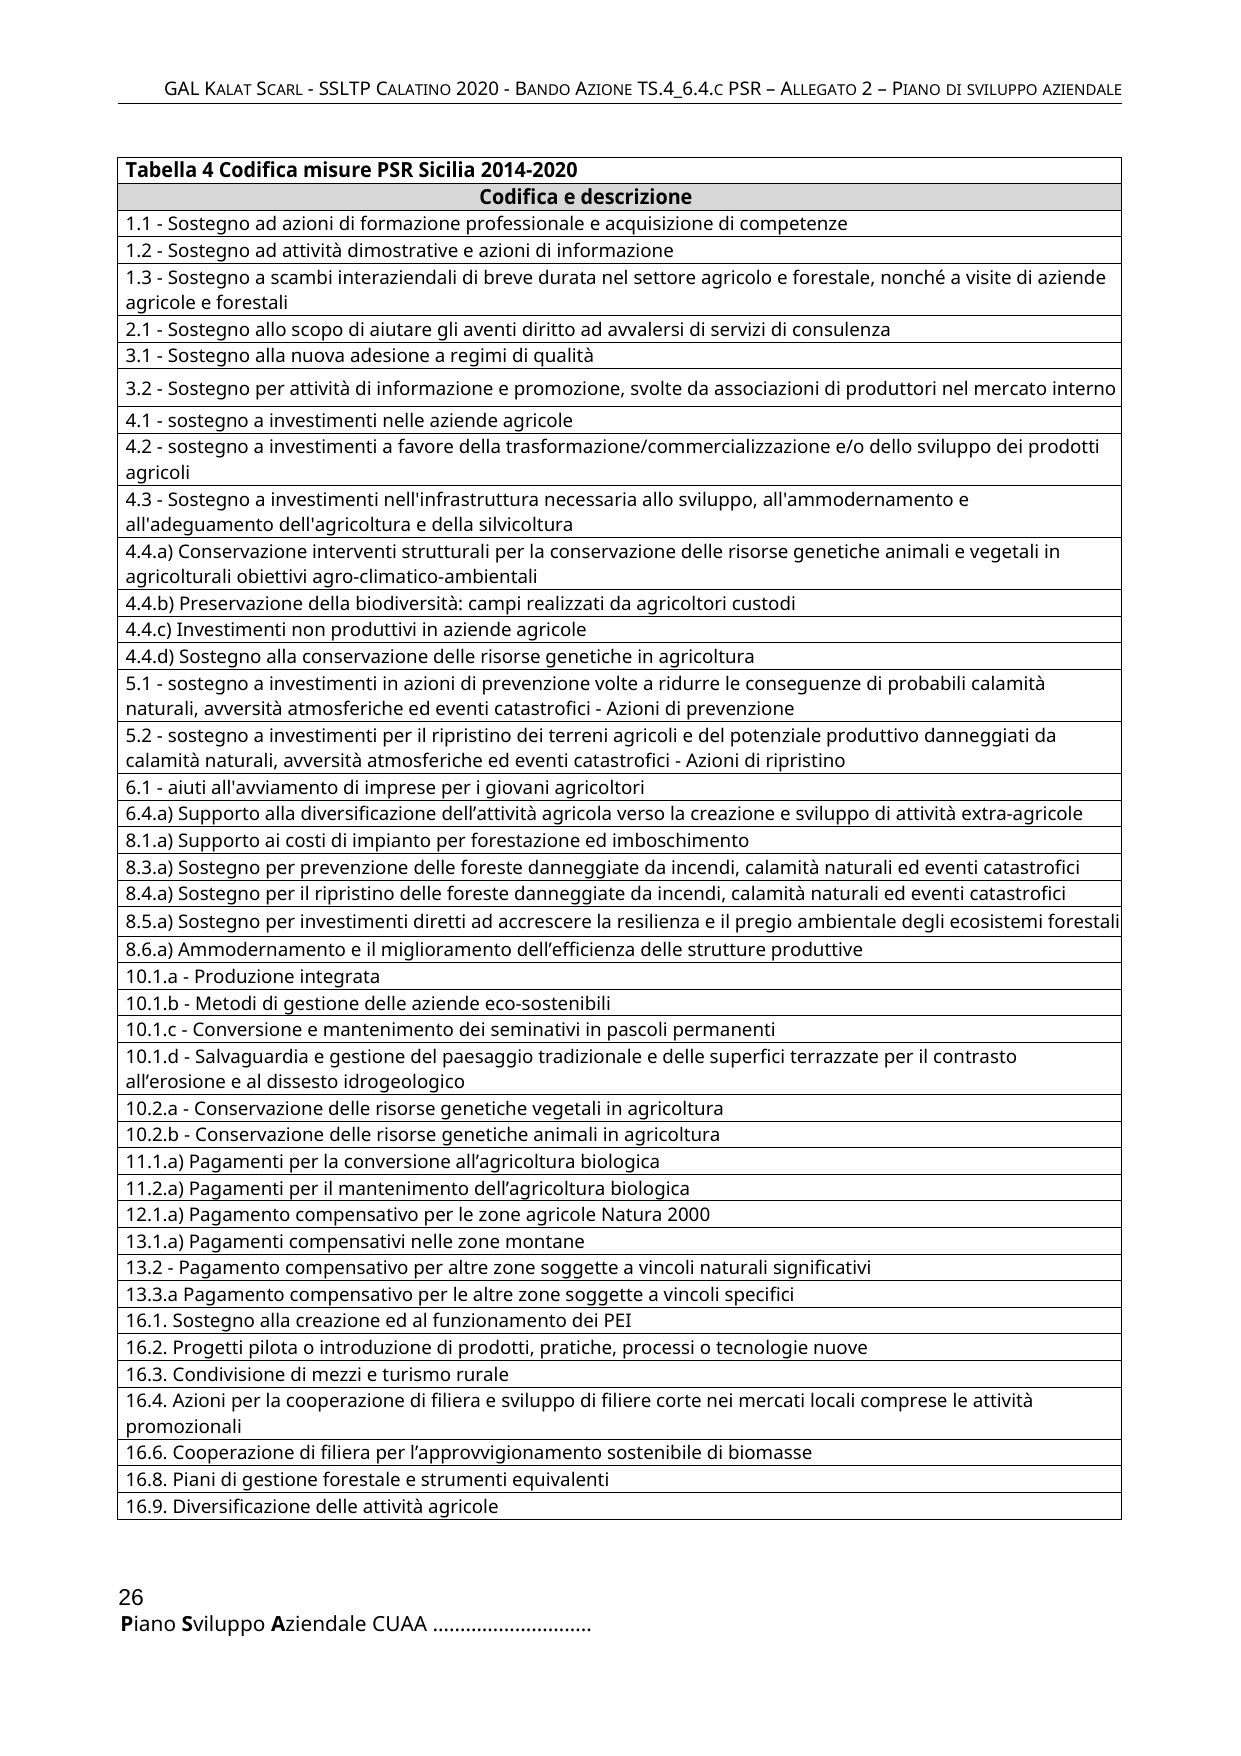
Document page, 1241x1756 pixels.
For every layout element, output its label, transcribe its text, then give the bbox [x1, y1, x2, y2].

table_cell 4.4.c) Investimenti non produttivi in aziende agricole [118, 617, 1121, 642]
table_cell 10.1.c - Conversione e mantenimento dei seminativi in pascoli permanenti [118, 1016, 1121, 1042]
table_cell 12.1.a) Pagamento compensativo per le zone agricole Natura 2000 [118, 1201, 1121, 1227]
table_cell 16.1. Sostegno alla creazione ed al funzionamento dei PEI [118, 1308, 1121, 1333]
table_cell 4.4.a) Conservazione interventi strutturali per la conservazione delle risorse genetiche animali e vegetali in agricolturali obiettivi agro-climatico-ambientali [118, 538, 1121, 589]
table_cell 16.6. Cooperazione di filiera per l’approvvigionamento sostenibile di biomasse [118, 1440, 1121, 1465]
table_cell 10.1.b - Metodi di gestione delle aziende eco-sostenibili [118, 990, 1121, 1015]
table_cell 10.1.d - Salvaguardia e gestione del paesaggio tradizionale e delle superfici terrazzate per il contrasto all’erosione e al dissesto idrogeologico [118, 1043, 1121, 1094]
table_cell 16.4. Azioni per la cooperazione di filiera e sviluppo di filiere corte nei mercati locali comprese le attività promozionali [118, 1388, 1121, 1439]
table_cell 10.1.a - Produzione integrata [118, 963, 1121, 989]
table_cell 4.2 - sostegno a investimenti a favore della trasformazione/commercializzazione e/o dello sviluppo dei prodotti agricoli [118, 434, 1121, 485]
table_cell 3.2 - Sostegno per attività di informazione e promozione, svolte da associazioni di produttori nel mercato interno [118, 369, 1121, 406]
table_cell 4.1 - sostegno a investimenti nelle aziende agricole [118, 407, 1121, 433]
table_cell 6.1 - aiuti all'avviamento di imprese per i giovani agricoltori [118, 774, 1121, 800]
table_cell 8.4.a) Sostegno per il ripristino delle foreste danneggiate da incendi, calamità naturali ed eventi catastrofici [118, 881, 1121, 906]
table_cell 8.3.a) Sostegno per prevenzione delle foreste danneggiate da incendi, calamità naturali ed eventi catastrofici [118, 854, 1121, 879]
table_cell 5.2 - sostegno a investimenti per il ripristino dei terreni agricoli e del potenziale produttivo danneggiati da calamità naturali, avversità atmosferiche ed eventi catastrofici - Azioni di ripristino [118, 722, 1121, 773]
table_cell 13.2 - Pagamento compensativo per altre zone soggette a vincoli naturali significativi [118, 1255, 1121, 1280]
table_cell 10.2.b - Conservazione delle risorse genetiche animali in agricoltura [118, 1122, 1121, 1147]
table_cell 13.3.a Pagamento compensativo per le altre zone soggette a vincoli specifici [118, 1281, 1121, 1307]
table_cell 4.3 - Sostegno a investimenti nell'infrastruttura necessaria allo sviluppo, all'ammodernamento e all'adeguamento dell'agricoltura e della silvicoltura [118, 486, 1121, 537]
table_cell 1.1 - Sostegno ad azioni di formazione professionale e acquisizione di competenze [118, 211, 1121, 236]
table_cell 1.3 - Sostegno a scambi interaziendali di breve durata nel settore agricolo e forestale, nonché a visite di aziende agricole e forestali [118, 264, 1121, 315]
table_cell Codifica e descrizione [118, 184, 1121, 210]
table_cell 11.2.a) Pagamenti per il mantenimento dell’agricoltura biologica [118, 1175, 1121, 1200]
table_cell 16.8. Piani di gestione forestale e strumenti equivalenti [118, 1466, 1121, 1492]
table_cell 2.1 - Sostegno allo scopo di aiutare gli aventi diritto ad avvalersi di servizi di consulenza [118, 316, 1121, 342]
table_cell 5.1 - sostegno a investimenti in azioni di prevenzione volte a ridurre le conseguenze di probabili calamità naturali, avversità atmosferiche ed eventi catastrofici - Azioni di prevenzione [118, 670, 1121, 721]
table_cell 4.4.b) Preservazione della biodiversità: campi realizzati da agricoltori custodi [118, 590, 1121, 616]
table_cell 8.6.a) Ammodernamento e il miglioramento dell’efficienza delle strutture produttive [118, 937, 1121, 962]
table_header Tabella 4 Codifica misure PSR Sicilia 2014-2020 [118, 158, 1121, 183]
table_cell 4.4.d) Sostegno alla conservazione delle risorse genetiche in agricoltura [118, 643, 1121, 669]
table_cell 3.1 - Sostegno alla nuova adesione a regimi di qualità [118, 343, 1121, 368]
table_cell 16.2. Progetti pilota o introduzione di prodotti, pratiche, processi o tecnologie nuove [118, 1334, 1121, 1360]
table_cell 1.2 - Sostegno ad attività dimostrative e azioni di informazione [118, 237, 1121, 263]
table_cell 10.2.a - Conservazione delle risorse genetiche vegetali in agricoltura [118, 1095, 1121, 1121]
table_cell 16.3. Condivisione di mezzi e turismo rurale [118, 1361, 1121, 1387]
table_cell 11.1.a) Pagamenti per la conversione all’agricoltura biologica [118, 1148, 1121, 1174]
table_cell 8.1.a) Supporto ai costi di impianto per forestazione ed imboschimento [118, 827, 1121, 853]
table_cell 13.1.a) Pagamenti compensativi nelle zone montane [118, 1228, 1121, 1253]
table_cell 6.4.a) Supporto alla diversificazione dell’attività agricola verso la creazione e sviluppo di attività extra-agricole [118, 801, 1121, 826]
table_cell 8.5.a) Sostegno per investimenti diretti ad accrescere la resilienza e il pregio ambientale degli ecosistemi forestali [118, 907, 1121, 936]
table_cell 16.9. Diversificazione delle attività agricole [118, 1493, 1121, 1518]
